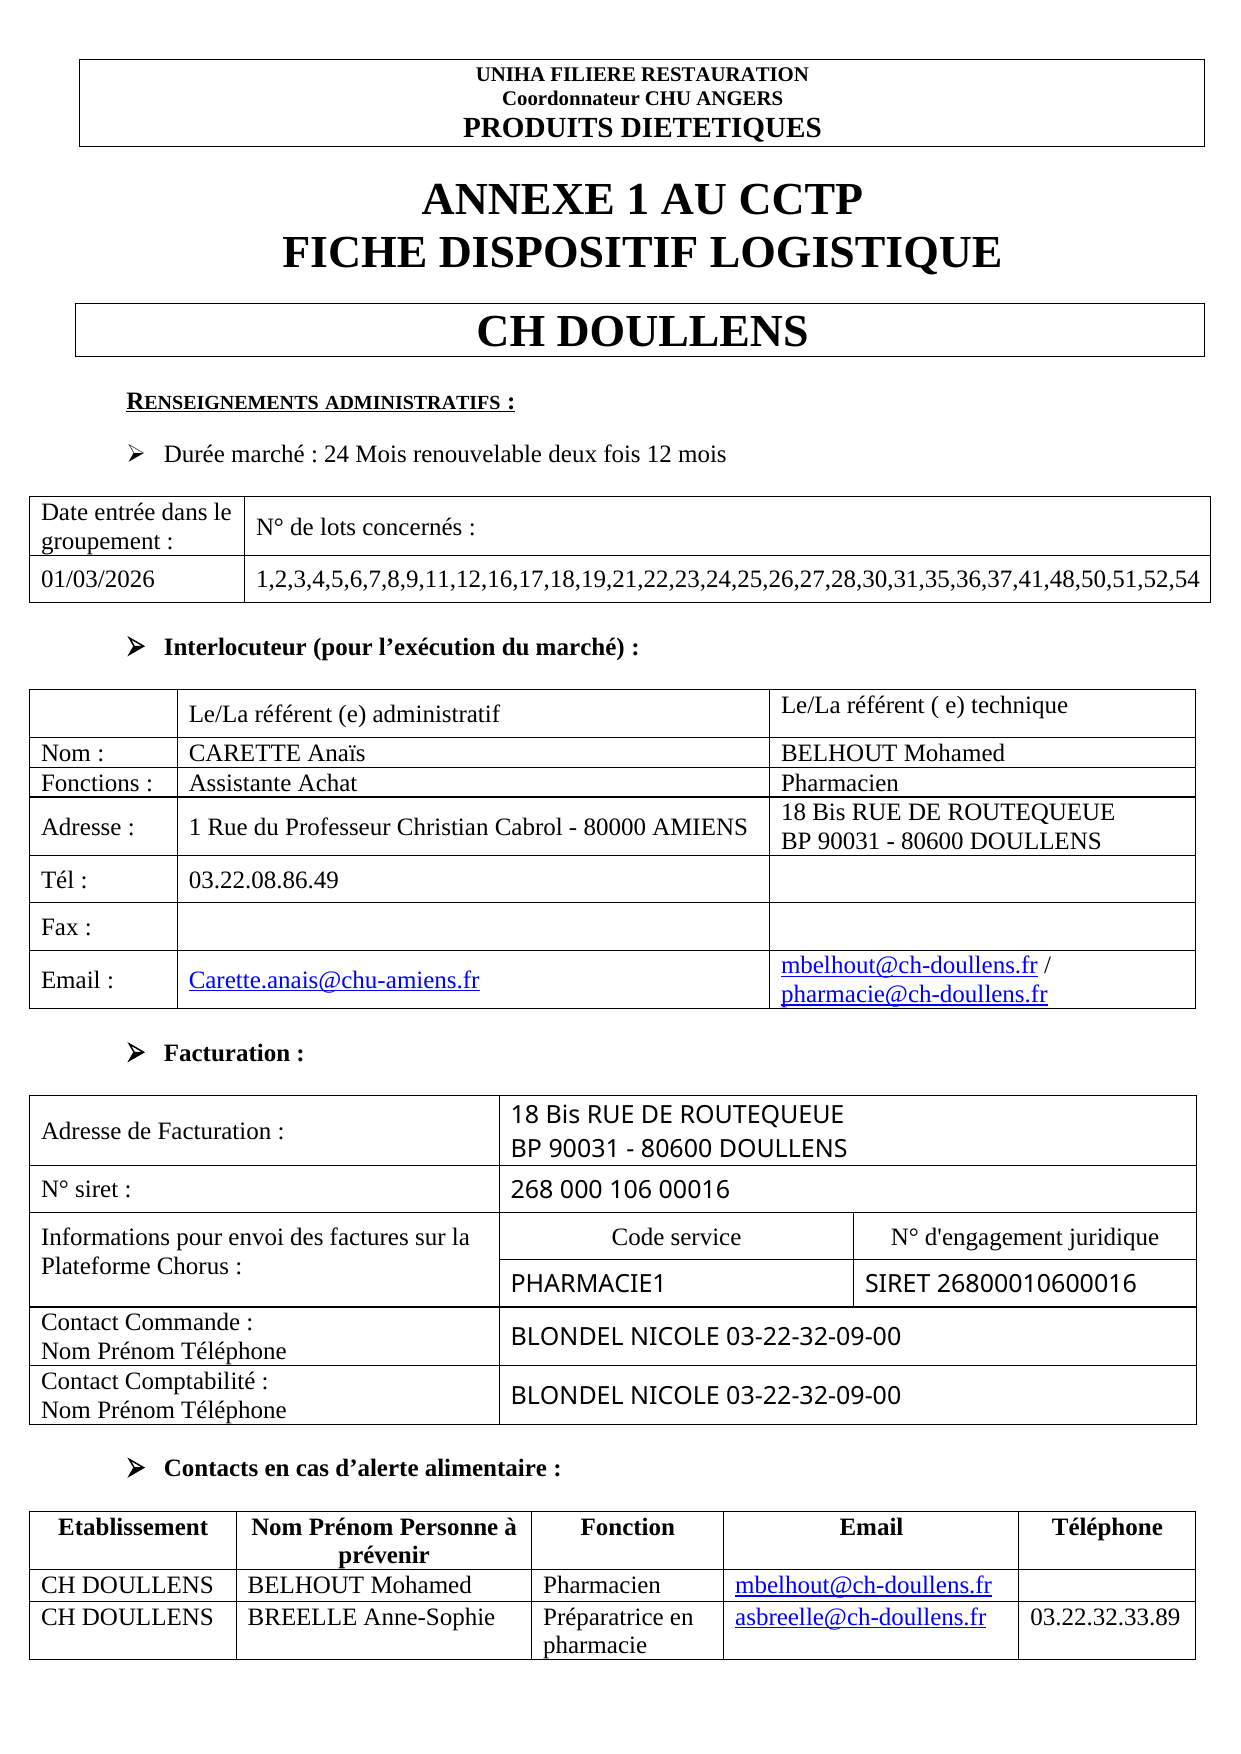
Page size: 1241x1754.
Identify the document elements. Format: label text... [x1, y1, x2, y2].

table_cell Adresse : [30, 798, 177, 855]
table_header N° de lots concernés : [245, 497, 1210, 555]
table_cell 01/03/2026 [30, 556, 244, 602]
table_cell [1019, 1570, 1195, 1601]
text Renseignements administratifs : [32, 386, 1196, 415]
table_cell Code service [500, 1213, 853, 1259]
text Coordonnateur CHU ANGERS [89, 86, 1196, 107]
table_cell Carette.anais@chu-amiens.fr [178, 951, 769, 1008]
text FICHE DISPOSITIF LOGISTIQUE [89, 225, 1196, 277]
table_header Le/La référent (e) administratif [178, 690, 769, 737]
table_cell 03.22.08.86.49 [178, 856, 769, 902]
table_cell Préparatrice en pharmacie [532, 1602, 723, 1659]
table_cell SIRET 26800010600016 [854, 1260, 1196, 1306]
table_cell 1 Rue du Professeur Christian Cabrol - 80000 AMIENS [178, 798, 769, 855]
table_cell CARETTE Anaïs [178, 738, 769, 767]
table_cell CH DOULLENS [30, 1570, 236, 1601]
table_header Email [724, 1512, 1018, 1569]
text ANNEXE 1 AU CCTP [89, 172, 1196, 225]
table_cell mbelhout@ch-doullens.fr [724, 1570, 1018, 1601]
table_cell 1,2,3,4,5,6,7,8,9,11,12,16,17,18,19,21,22,23,24,25,26,27,28,30,31,35,36,37,41,48,50,51,52,54 [245, 556, 1210, 602]
table_header Nom Prénom Personne à prévenir [237, 1512, 531, 1569]
table_header Adresse de Facturation : [30, 1096, 499, 1164]
table_cell [178, 903, 769, 949]
table_cell Email : [30, 951, 177, 1008]
table_header Date entrée dans le groupement : [30, 497, 244, 555]
table_cell mbelhout@ch-doullens.fr / pharmacie@ch-doullens.fr [770, 951, 1195, 1008]
list Facturation : [126, 1038, 1196, 1067]
table_cell PHARMACIE1 [500, 1260, 853, 1306]
table_cell BREELLE Anne-Sophie [237, 1602, 531, 1659]
table_cell [770, 903, 1195, 949]
table_cell Tél : [30, 856, 177, 902]
table_header Fonction [532, 1512, 723, 1569]
table_cell BLONDEL NICOLE 03-22-32-09-00 [500, 1366, 1196, 1423]
table_cell N° siret : [30, 1166, 499, 1212]
table_cell Contact Comptabilité : Nom Prénom Téléphone [30, 1366, 499, 1423]
table_header Téléphone [1019, 1512, 1195, 1569]
list Contacts en cas d’alerte alimentaire : [126, 1453, 1196, 1482]
table_cell 03.22.32.33.89 [1019, 1602, 1195, 1659]
table_cell Assistante Achat [178, 768, 769, 796]
text PRODUITS DIETETIQUES [80, 107, 1204, 146]
table_cell N° d'engagement juridique [854, 1213, 1196, 1259]
table_cell Nom : [30, 738, 177, 767]
table_cell asbreelle@ch-doullens.fr [724, 1602, 1018, 1659]
table_header Le/La référent ( e) technique [770, 690, 1195, 737]
table_cell 268 000 106 00016 [500, 1166, 1196, 1212]
text UNIHA FILIERE RESTAURATION [80, 60, 1204, 86]
table_header 18 Bis RUE DE ROUTEQUEUE BP 90031 - 80600 DOULLENS [500, 1096, 1196, 1164]
table_cell [770, 856, 1195, 902]
list Durée marché : 24 Mois renouvelable deux fois 12 mois [126, 439, 1196, 467]
table_cell BELHOUT Mohamed [237, 1570, 531, 1601]
text CH DOULLENS [76, 304, 1204, 356]
table_header Etablissement [30, 1512, 236, 1569]
table_cell Pharmacien [770, 768, 1195, 796]
table_cell Contact Commande : Nom Prénom Téléphone [30, 1308, 499, 1365]
table_cell BLONDEL NICOLE 03-22-32-09-00 [500, 1308, 1196, 1365]
table_cell BELHOUT Mohamed [770, 738, 1195, 767]
table_cell CH DOULLENS [30, 1602, 236, 1659]
table_cell Pharmacien [532, 1570, 723, 1601]
table_header [30, 690, 177, 737]
table_cell 18 Bis RUE DE ROUTEQUEUE BP 90031 - 80600 DOULLENS [770, 798, 1195, 855]
list Interlocuteur (pour l’exécution du marché) : [126, 632, 1196, 661]
table_cell Fonctions : [30, 768, 177, 796]
table_cell Informations pour envoi des factures sur la Plateforme Chorus : [30, 1213, 499, 1306]
table_cell Fax : [30, 903, 177, 949]
